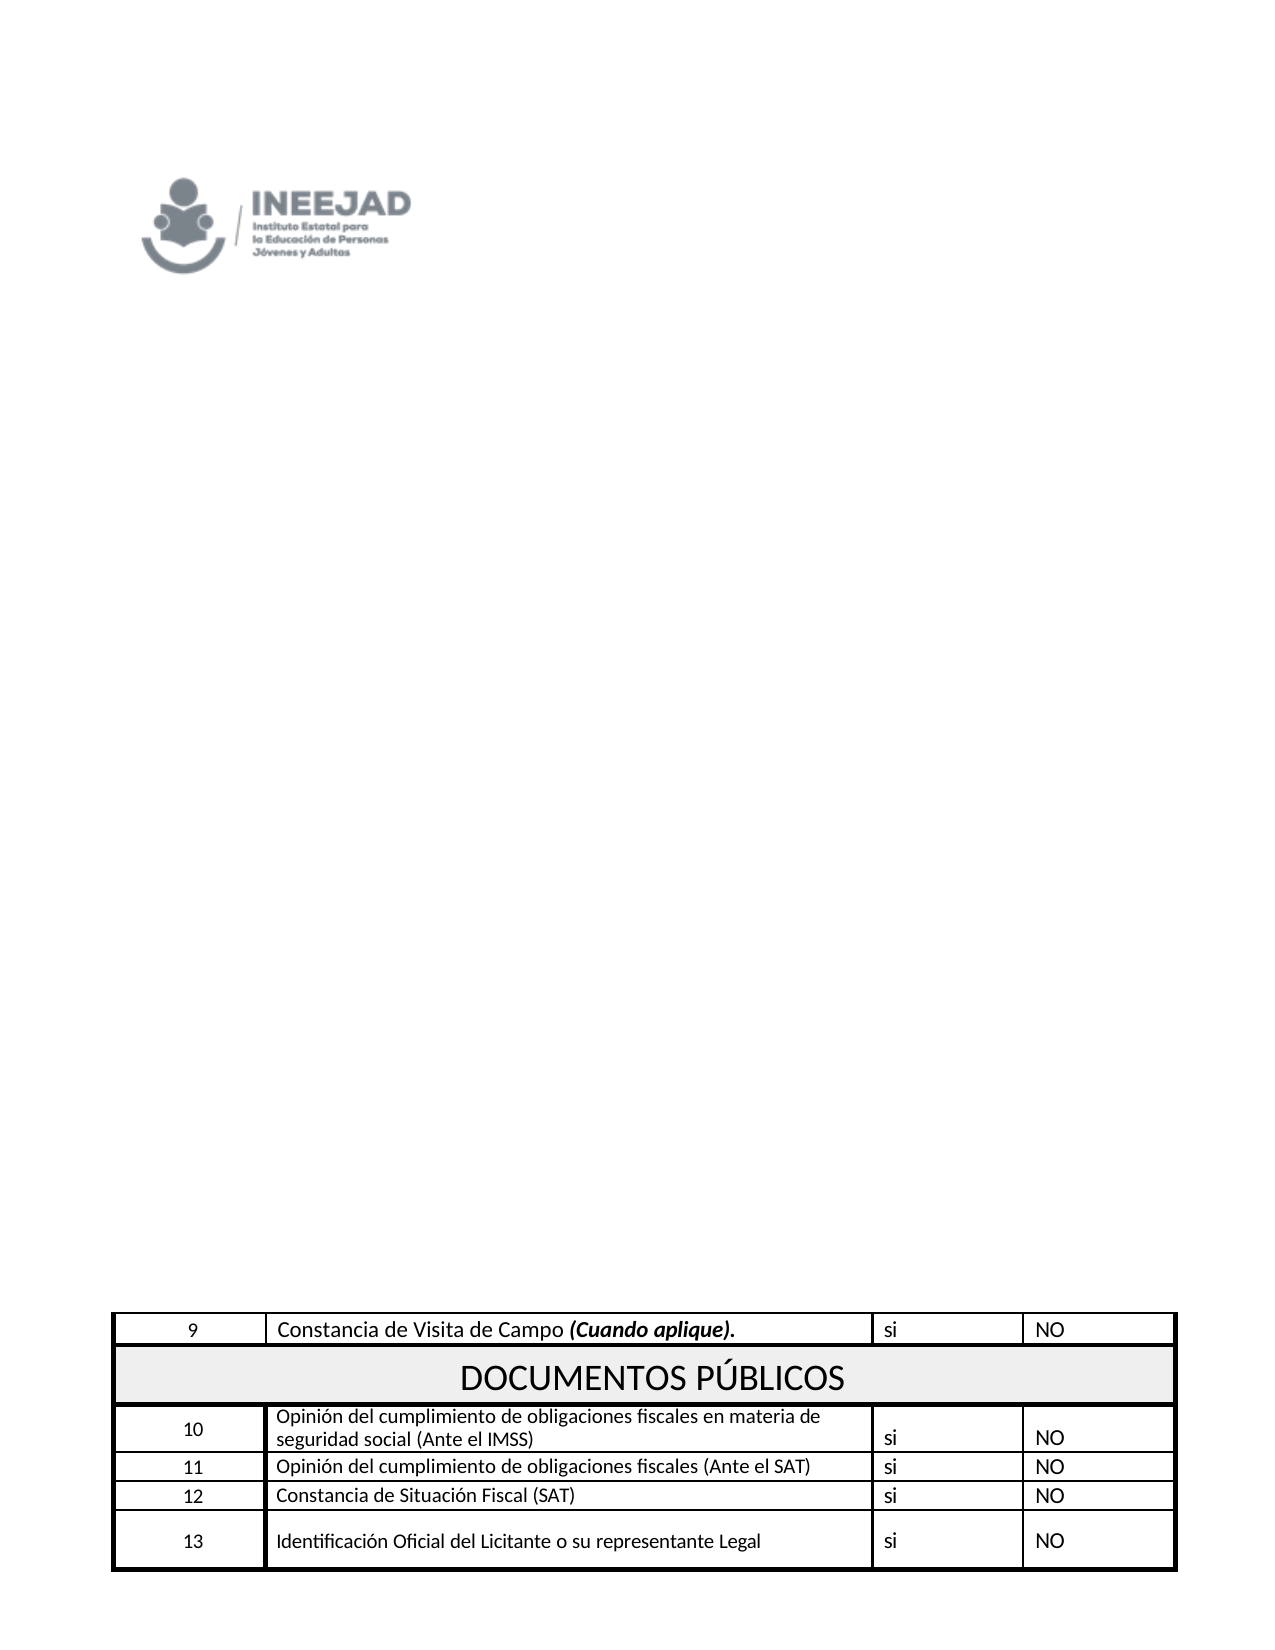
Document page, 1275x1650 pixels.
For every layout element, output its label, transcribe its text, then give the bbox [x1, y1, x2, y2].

table_cell 9 [116, 1314, 265, 1342]
table_cell Constancia de Visita de Campo (Cuando aplique). [267, 1314, 871, 1342]
table_cell Opinión del cumplimiento de obligaciones fiscales (Ante el SAT) [268, 1453, 871, 1480]
table_cell NO [1024, 1314, 1173, 1342]
table_cell 12 [116, 1482, 263, 1509]
table_cell NO [1024, 1482, 1173, 1509]
table_cell si [874, 1482, 1022, 1509]
table_cell 13 [116, 1511, 263, 1567]
table_cell NO [1024, 1511, 1173, 1567]
table_cell NO [1024, 1453, 1173, 1480]
table_cell DOCUMENTOS PÚBLICOS [116, 1347, 1173, 1402]
picture [81, 103, 1275, 1312]
table_cell si [874, 1511, 1022, 1567]
table_cell NO [1024, 1407, 1173, 1451]
table_cell 11 [116, 1453, 263, 1480]
table_cell si [874, 1407, 1022, 1451]
table_cell Constancia de Situación Fiscal (SAT) [268, 1482, 871, 1509]
table_cell Opinión del cumplimiento de obligaciones fiscales en materia de seguridad social (Ante el IMSS) [268, 1407, 871, 1451]
table_cell Identificación Oficial del Licitante o su representante Legal [268, 1511, 871, 1567]
table_cell si [874, 1314, 1022, 1342]
table_cell si [874, 1453, 1022, 1480]
table_cell 10 [116, 1407, 263, 1451]
